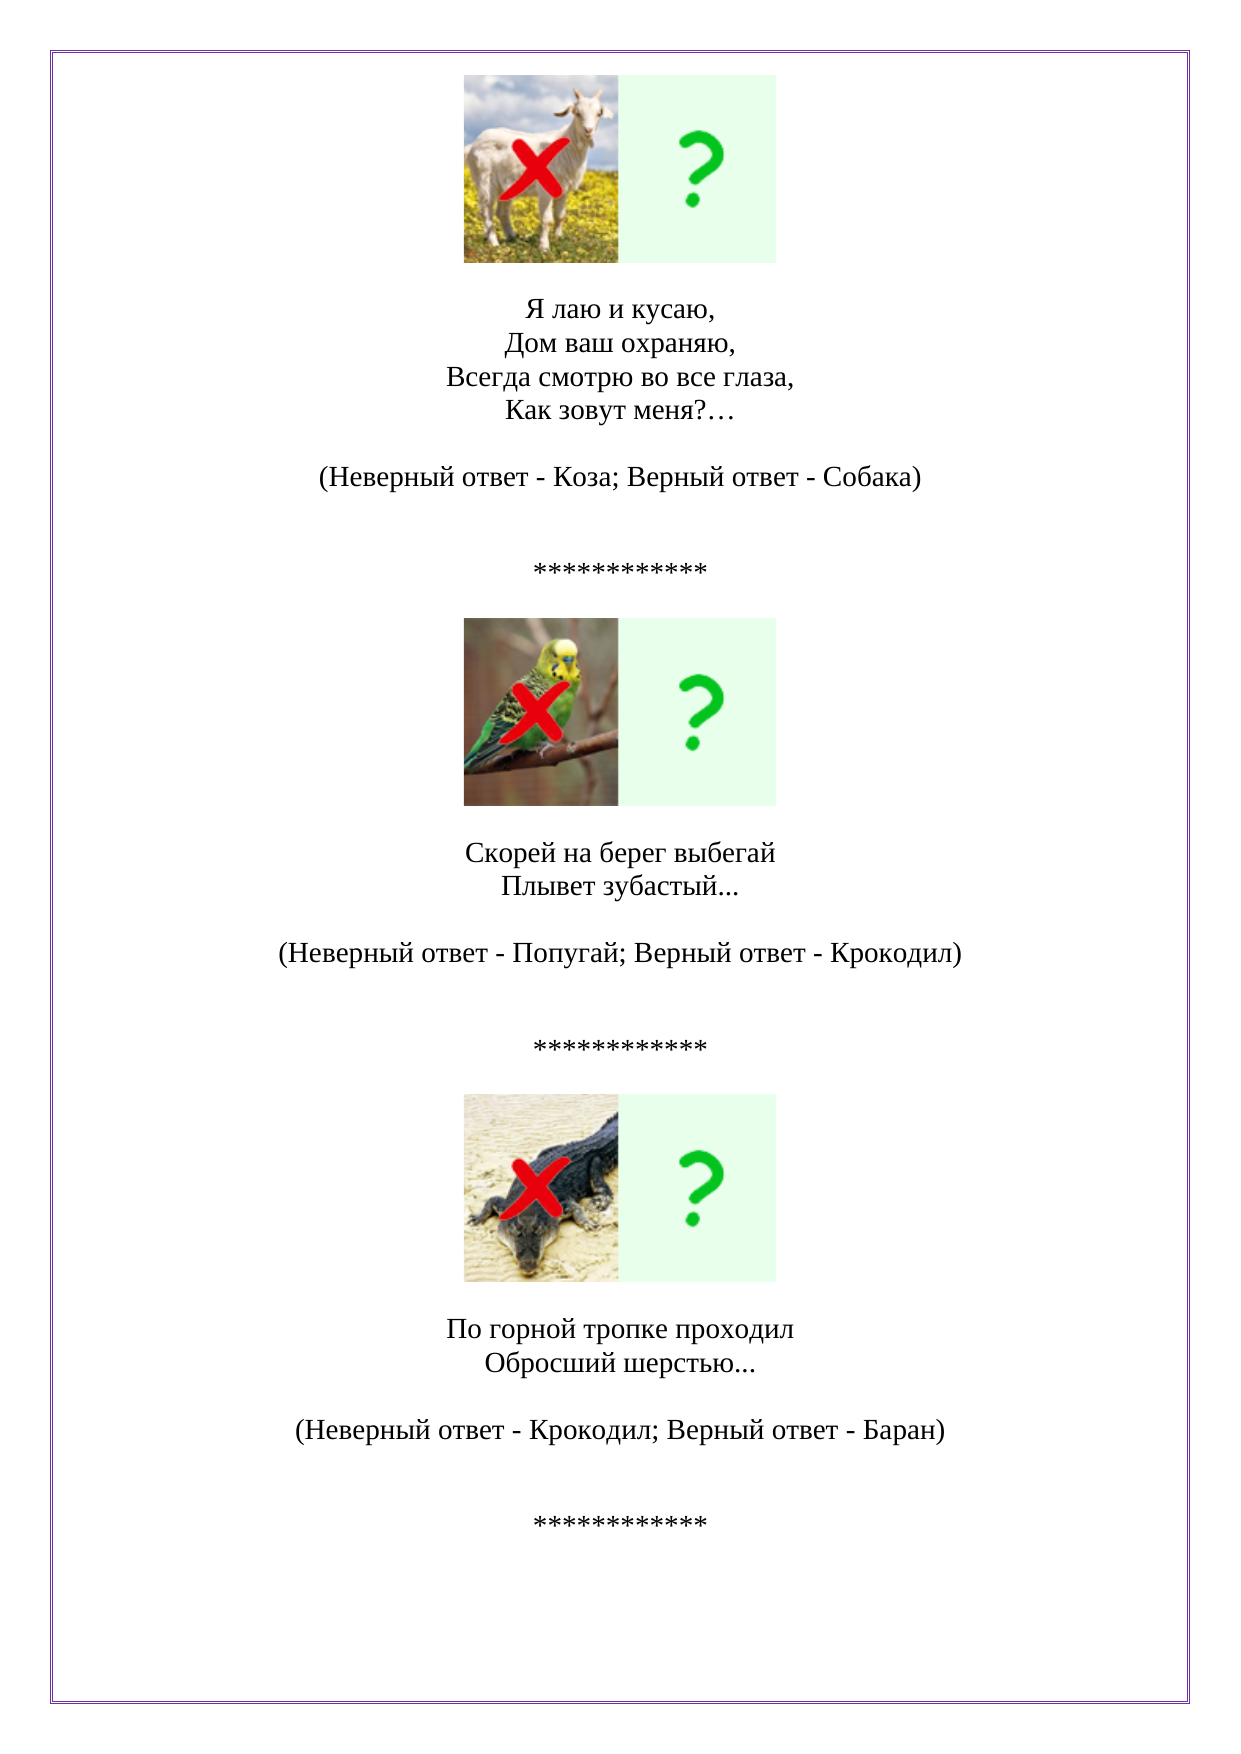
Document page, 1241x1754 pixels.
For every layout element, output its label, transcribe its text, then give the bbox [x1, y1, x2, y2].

picture [463, 1094, 777, 1282]
text По горной тропке проходил Обросший шерстью... (Неверный ответ - Крокодил; Верный ответ - Баран) [75, 1311, 1165, 1445]
text ************ [75, 998, 1165, 1065]
text Скорей на берег выбегай Плывет зубастый... (Неверный ответ - Попугай; Верный ответ - Крокодил) [75, 835, 1165, 969]
picture [463, 75, 777, 263]
picture [463, 618, 777, 806]
text ************ [75, 1474, 1165, 1542]
text ************ [75, 522, 1165, 589]
text Я лаю и кусаю, Дом ваш охраняю, Всегда смотрю во все глаза, Как зовут меня?… (Неверный ответ - Коза; Верный ответ - Собака) [75, 292, 1165, 493]
